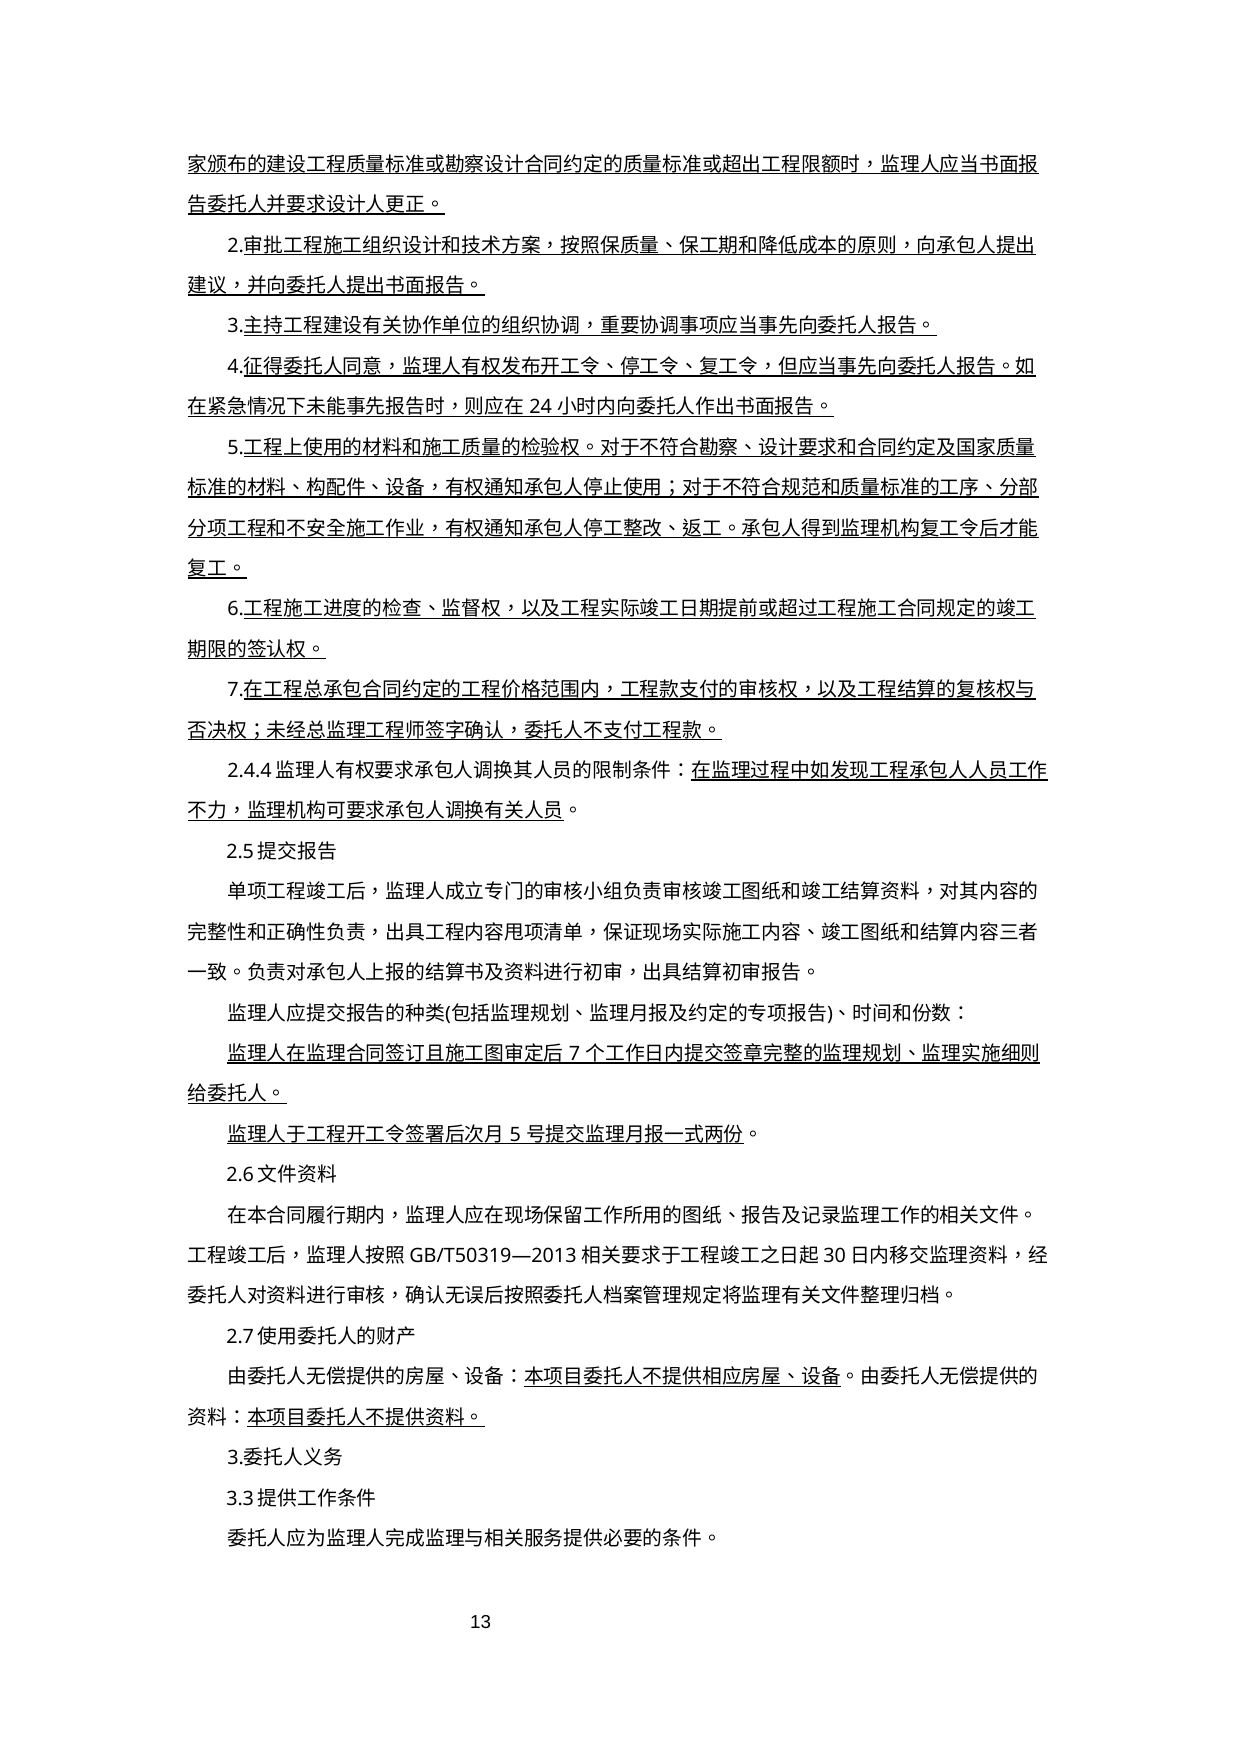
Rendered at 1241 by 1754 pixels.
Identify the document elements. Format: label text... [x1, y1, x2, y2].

text 在本合同履行期内，监理人应在现场保留工作所用的图纸、报告及记录监理工作的相关文件。工程竣工后，监理人按照GB/T50319—2013 相关要求于工程竣工之日起30日内移交监理资料，经委托人对资料进行审核，确认无误后按照委托人档案管理规定将监理有关文件整理归档。 [187, 1201, 1053, 1309]
list 2.6文件资料 [187, 1160, 1053, 1187]
list 5.工程上使用的材料和施工质量的检验权。对于不符合勘察、设计要求和合同约定及国家质量标准的材料、构配件、设备，有权通知承包人停止使用；对于不符合规范和质量标准的工序、分部分项工程和不安全施工作业，有权通知承包人停工整改、返工。承包人得到监理机构复工令后才能复工。 [187, 433, 1053, 581]
text 由委托人无偿提供的房屋、设备：本项目委托人不提供相应房屋、设备。由委托人无偿提供的资料：本项目委托人不提供资料。 [187, 1362, 1053, 1430]
list 4.征得委托人同意，监理人有权发布开工令、停工令、复工令，但应当事先向委托人报告。如在紧急情况下未能事先报告时，则应在 24 小时内向委托人作出书面报告。 [187, 352, 1053, 419]
list 3.3提供工作条件 [187, 1484, 1053, 1511]
text 监理人于工程开工令签署后次月 5 号提交监理月报一式两份。 [187, 1120, 1053, 1147]
list 7.在工程总承包合同约定的工程价格范围内，工程款支付的审核权，以及工程结算的复核权与否决权；未经总监理工程师签字确认，委托人不支付工程款。 [187, 675, 1053, 743]
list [187, 150, 1053, 217]
text 监理人在监理合同签订且施工图审定后 7 个工作日内提交签章完整的监理规划、监理实施细则给委托人。 [187, 1039, 1053, 1107]
list 2.4.4监理人有权要求承包人调换其人员的限制条件：在监理过程中如发现工程承包人人员工作不力，监理机构可要求承包人调换有关人员。 [187, 756, 1053, 824]
list 2.5提交报告 [187, 837, 1053, 864]
text 监理人应提交报告的种类(包括监理规划、监理月报及约定的专项报告)、时间和份数： [187, 999, 1053, 1026]
list 6.工程施工进度的检查、监督权，以及工程实际竣工日期提前或超过工程施工合同规定的竣工期限的签认权。 [187, 594, 1053, 662]
list 2.7使用委托人的财产 [187, 1322, 1053, 1349]
list 3.委托人义务 [187, 1443, 1053, 1470]
list 2.审批工程施工组织设计和技术方案，按照保质量、保工期和降低成本的原则，向承包人提出建议，并向委托人提出书面报告。 [187, 231, 1053, 298]
list 3.主持工程建设有关协作单位的组织协调，重要协调事项应当事先向委托人报告。 [187, 312, 1053, 339]
text 单项工程竣工后，监理人成立专门的审核小组负责审核竣工图纸和竣工结算资料，对其内容的完整性和正确性负责，出具工程内容甩项清单，保证现场实际施工内容、竣工图纸和结算内容三者一致。负责对承包人上报的结算书及资料进行初审，出具结算初审报告。 [187, 877, 1053, 985]
text 委托人应为监理人完成监理与相关服务提供必要的条件。 [187, 1524, 1053, 1551]
